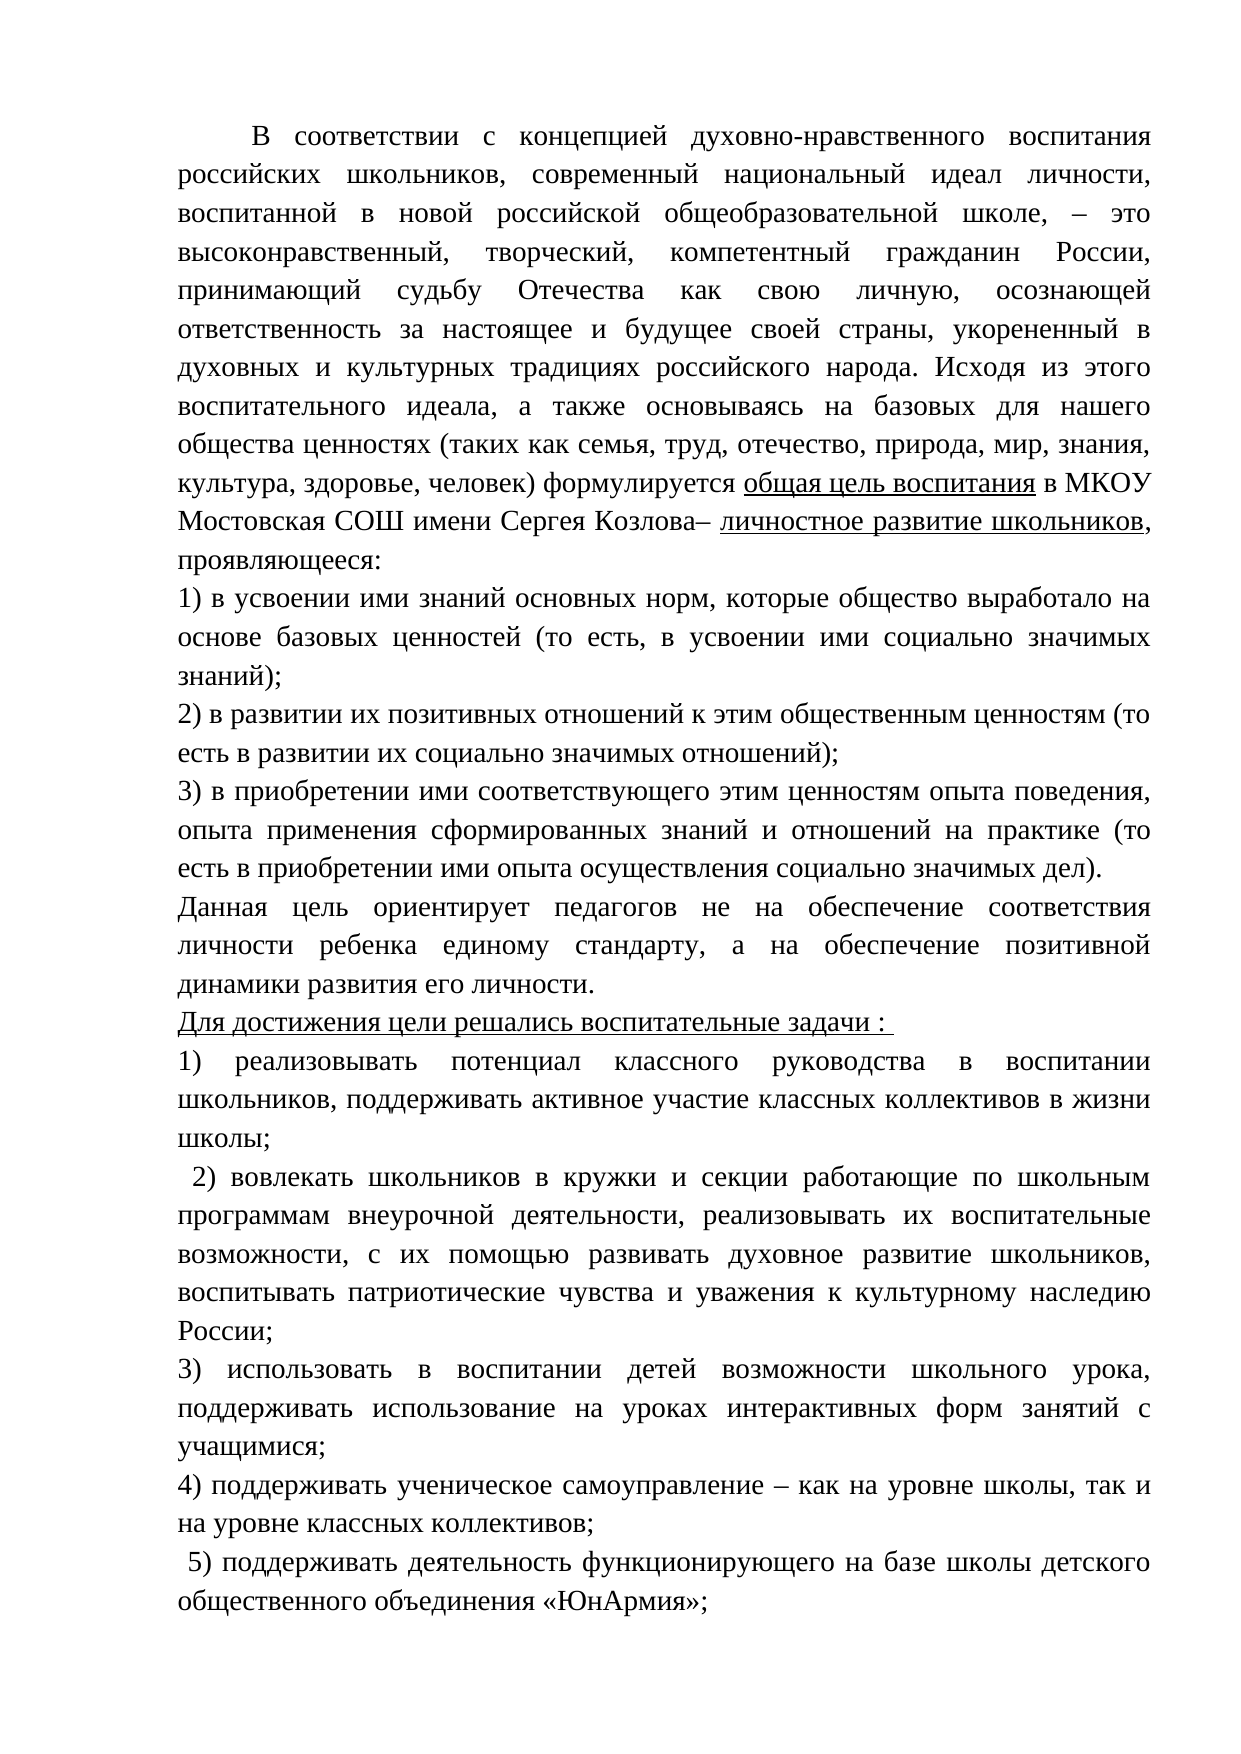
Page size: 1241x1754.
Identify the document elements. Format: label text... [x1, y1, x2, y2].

text 2) вовлекать школьников в кружки и секции работающие по школьным программам внеурочной деятельности, реализовывать их воспитательные возможности, с их помощью развивать духовное развитие школьников, воспитывать патриотические чувства и уважения к культурному наследию России; [177, 1159, 1152, 1346]
text Для достижения цели решались воспитательные задачи : [177, 1004, 1152, 1038]
text В соответствии с концепцией духовно-нравственного воспитания российских школьников, современный национальный идеал личности, воспитанной в новой российской общеобразовательной школе, – это высоконравственный, творческий, компетентный гражданин России, принимающий судьбу Отечества как свою личную, осознающей ответственность за настоящее и будущее своей страны, укорененный в духовных и культурных традициях российского народа. Исходя из этого воспитательного идеала, а также основываясь на базовых для нашего общества ценностях (таких как семья, труд, отечество, природа, мир, знания, культура, здоровье, человек) формулируется общая цель воспитания в МКОУ Мостовская СОШ имени Сергея Козлова– личностное развитие школьников, проявляющееся: [177, 118, 1152, 576]
text Данная цель ориентирует педагогов не на обеспечение соответствия личности ребенка единому стандарту, а на обеспечение позитивной динамики развития его личности. [177, 889, 1152, 999]
text 1) реализовывать потенциал классного руководства в воспитании школьников, поддерживать активное участие классных коллективов в жизни школы; [177, 1043, 1152, 1154]
text 5) поддерживать деятельность функционирующего на базе школы детского общественного объединения «ЮнАрмия»; [177, 1544, 1152, 1616]
text 3) использовать в воспитании детей возможности школьного урока, поддерживать использование на уроках интерактивных форм занятий с учащимися; [177, 1351, 1152, 1462]
text 2) в развитии их позитивных отношений к этим общественным ценностям (то есть в развитии их социально значимых отношений); 3) в приобретении ими соответствующего этим ценностям опыта поведения, опыта применения сформированных знаний и отношений на практике (то есть в приобретении ими опыта осуществления социально значимых дел). [177, 696, 1152, 884]
text 1) в усвоении ими знаний основных норм, которые общество выработало на основе базовых ценностей (то есть, в усвоении ими социально значимых знаний); [177, 581, 1152, 691]
text 4) поддерживать ученическое самоуправление – как на уровне школы, так и на уровне классных коллективов; [177, 1467, 1152, 1539]
